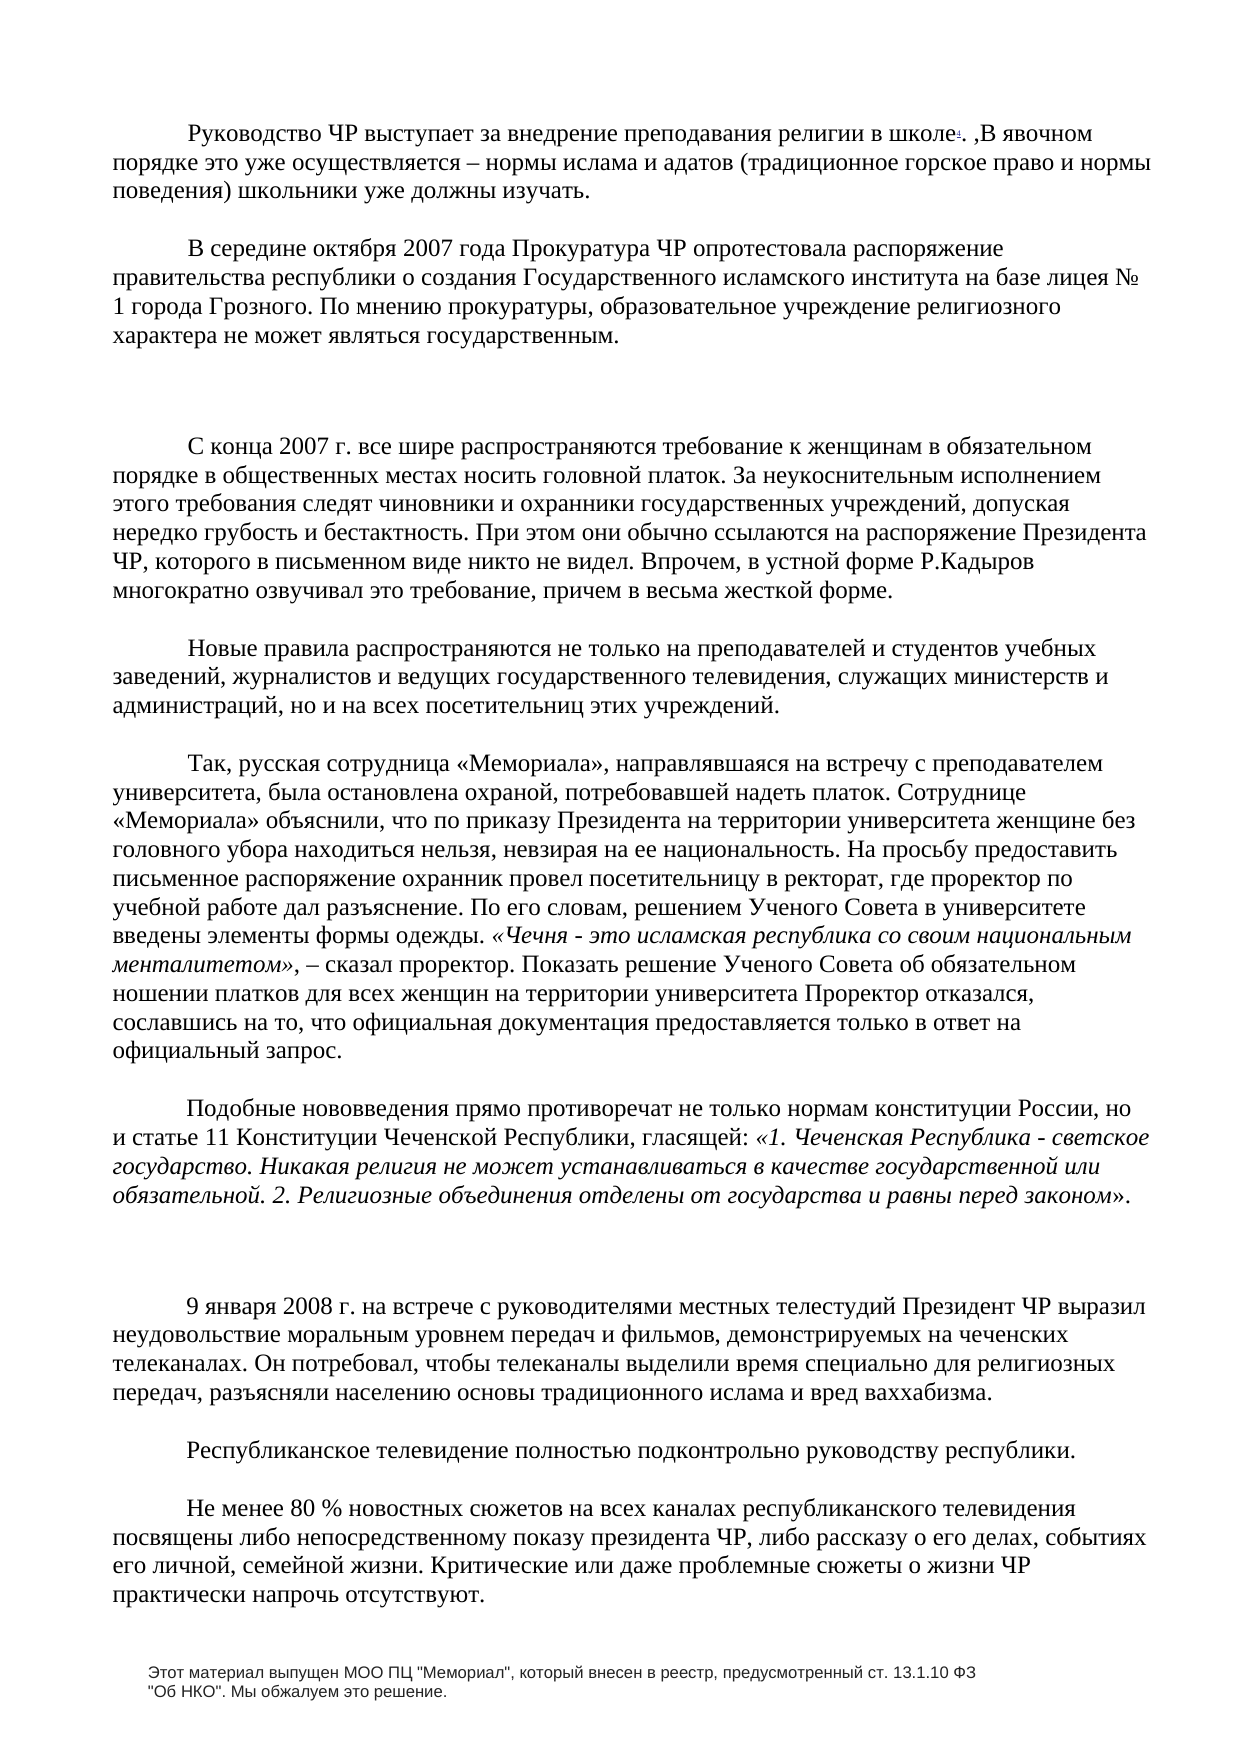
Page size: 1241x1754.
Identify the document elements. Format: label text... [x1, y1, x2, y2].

text Не менее 80 % новостных сюжетов на всех каналах республиканского телевидения посвящены либо непосредственному показу президента ЧР, либо рассказу о его делах, событиях его личной, семейной жизни. Критические или даже проблемные сюжеты о жизни ЧР практически напрочь отсутствуют. [112, 1493, 1152, 1608]
text Новые правила распространяются не только на преподавателей и студентов учебных заведений, журналистов и ведущих государственного телевидения, служащих министерств и администраций, но и на всех посетительниц этих учреждений. [112, 633, 1152, 719]
text Так, русская сотрудница «Мемориала», направлявшаяся на встречу с преподавателем университета, была остановлена охраной, потребовавшей надеть платок. Сотруднице «Мемориала» объяснили, что по приказу Президента на территории университета женщине без головного убора находиться нельзя, невзирая на ее национальность. На просьбу предоставить письменное распоряжение охранник провел посетительницу в ректорат, где проректор по учебной работе дал разъяснение. По его словам, решением Ученого Совета в университете введены элементы формы одежды. «Чечня - это исламская республика со своим национальным менталитетом», – сказал проректор. Показать решение Ученого Совета об обязательном ношении платков для всех женщин на территории университета Проректор отказался, сославшись на то, что официальная документация предоставляется только в ответ на официальный запрос. [112, 748, 1152, 1064]
text 9 января 2008 г. на встрече с руководителями местных телестудий Президент ЧР выразил неудовольствие моральным уровнем передач и фильмов, демонстрируемых на чеченских телеканалах. Он потребовал, чтобы телеканалы выделили время специально для религиозных передач, разъясняли населению основы традиционного ислама и вред ваххабизма. [112, 1291, 1152, 1406]
text В середине октября 2007 года Прокуратура ЧР опротестовала распоряжение правительства республики о создания Государственного исламского института на базе лицея № 1 города Грозного. По мнению прокуратуры, образовательное учреждение религиозного характера не может являться государственным. [112, 233, 1152, 348]
text Республиканское телевидение полностью подконтрольно руководству республики. [112, 1435, 1152, 1464]
text С конца 2007 г. все шире распространяются требование к женщинам в обязательном порядке в общественных местах носить головной платок. За неукоснительным исполнением этого требования следят чиновники и охранники государственных учреждений, допуская нередко грубость и бестактность. При этом они обычно ссылаются на распоряжение Президента ЧР, которого в письменном виде никто не видел. Впрочем, в устной форме Р.Кадыров многократно озвучивал это требование, причем в весьма жесткой форме. [112, 431, 1152, 603]
text Руководство ЧР выступает за внедрение преподавания религии в школе4. ,В явочном порядке это уже осуществляется – нормы ислама и адатов (традиционное горское право и нормы поведения) школьники уже должны изучать. [112, 118, 1152, 204]
text Подобные нововведения прямо противоречат не только нормам конституции России, но и статье 11 Конституции Чеченской Республики, гласящей: «1. Чеченская Республика - светское государство. Никакая религия не может устанавливаться в качестве государственной или обязательной. 2. Религиозные объединения отделены от государства и равны перед законом». [112, 1093, 1152, 1208]
